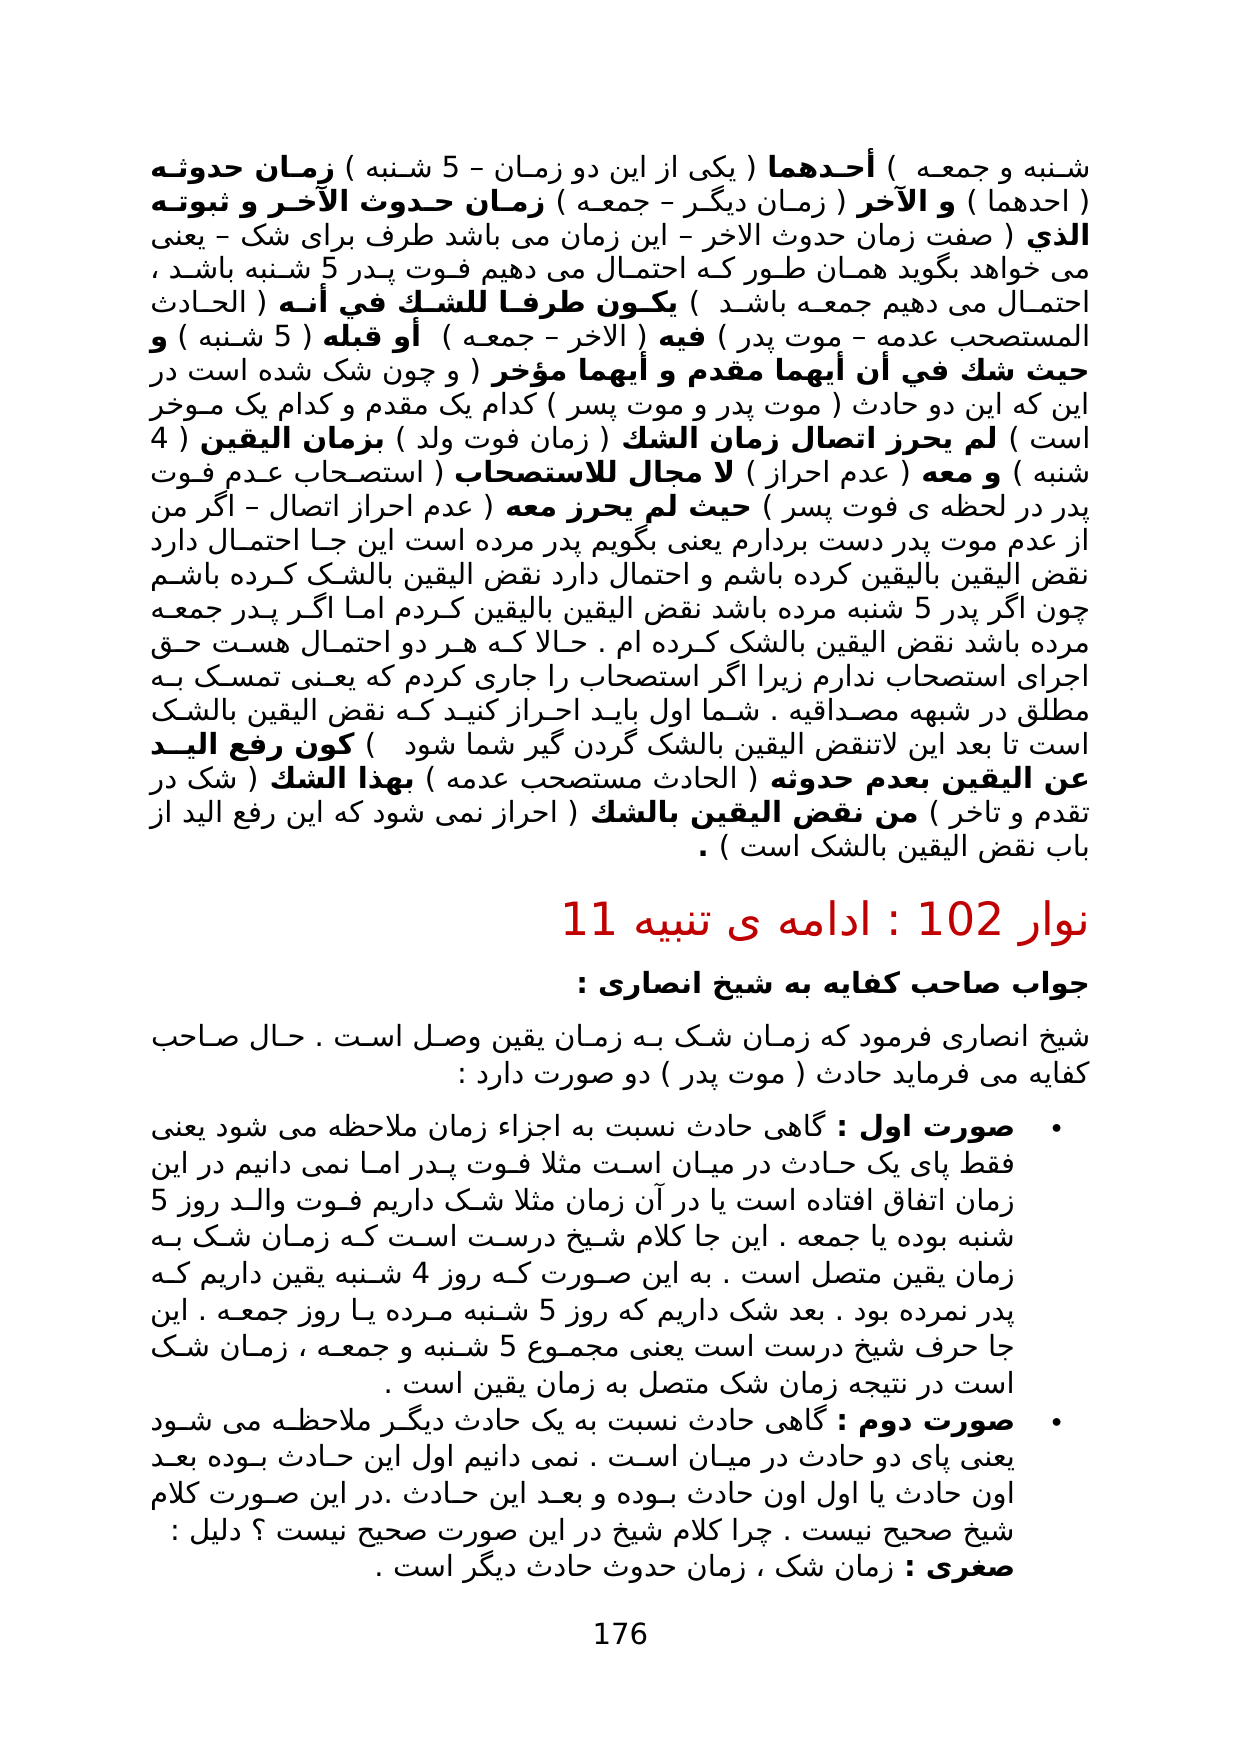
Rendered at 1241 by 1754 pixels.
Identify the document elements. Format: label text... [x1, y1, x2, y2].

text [150, 150, 1090, 591]
subtitle نوار 102 : ادامه ی تنبیه 11 [150, 1499, 1090, 1552]
text و بالجملة ( خلاصه ) كان بعد ذاك الآن ( می باشد بعد از آن ، آن – بعد از چهارشنبه ) الذي قبل زمان اليقين بحدوث أحدهما ( آنی که قبل از زمان یقین به حدوث یکی از دو حادث است – یعنی چهارشنبه قبل از زمان یقین به فوت پدر است ) زمانان ( بعد از 4 شنبه ، دو زمان می باشد – 5 شنبه و جمعه ) أحدهما ( یکی از این دو زمان – 5 شنبه ) زمان حدوثه ( احدهما ) و الآخر ( زمان دیگر – جمعه ) زمان حدوث الآخر و ثبوته الذي ( صفت زمان حدوث الاخر – این زمان می باشد طرف برای شک – یعنی می خواهد بگوید همان طور که احتمال می دهیم فوت پدر 5 شنبه باشد ، احتمال می دهیم جمعه باشد ) يكون طرفا للشك في أنه ( الحادث المستصحب عدمه – موت پدر ) فيه ( الاخر – جمعه ) أو قبله ( 5 شنبه ) و حيث شك في أن أيهما مقدم و أيهما مؤخر ( و چون شک شده است در این که این دو حادث ( موت پدر و موت پسر ) کدام یک مقدم و کدام یک موخر است ) لم يحرز اتصال زمان الشك ( زمان فوت ولد ) بزمان اليقين ( 4 شنبه ) و معه ( عدم احراز ) لا مجال للاستصحاب ( استصحاب عدم فوت پدر در لحظه ی فوت پسر ) حيث لم يحرز معه ( عدم احراز اتصال – اگر من از عدم موت پدر دست بردارم یعنی بگویم پدر مرده است این جا احتمال دارد نقض الیقین بالیقین کرده باشم و احتمال دارد نقض الیقین بالشک کرده باشم چون اگر پدر 5 شنبه مرده باشد نقض الیقین بالیقین کردم اما اگر پدر جمعه مرده باشد نقض الیقین بالشک کرده ام . حالا که هر دو احتمال هست حق اجرای استصحاب ندارم زیرا اگر استصحاب را جاری کردم که یعنی تمسک به مطلق در شبهه مصداقیه . شما اول باید احراز کنید که نقض الیقین بالشک است تا بعد این لاتنقض الیقین بالشک گردن گیر شما شود ) كون رفع اليد عن اليقين بعدم حدوثه ( الحادث مستصحب عدمه ) بهذا الشك ( شک در تقدم و تاخر ) من نقض اليقين بالشك ( احراز نمی شود که این رفع الید از باب نقض الیقین بالشک است ) . [150, 621, 1090, 1469]
